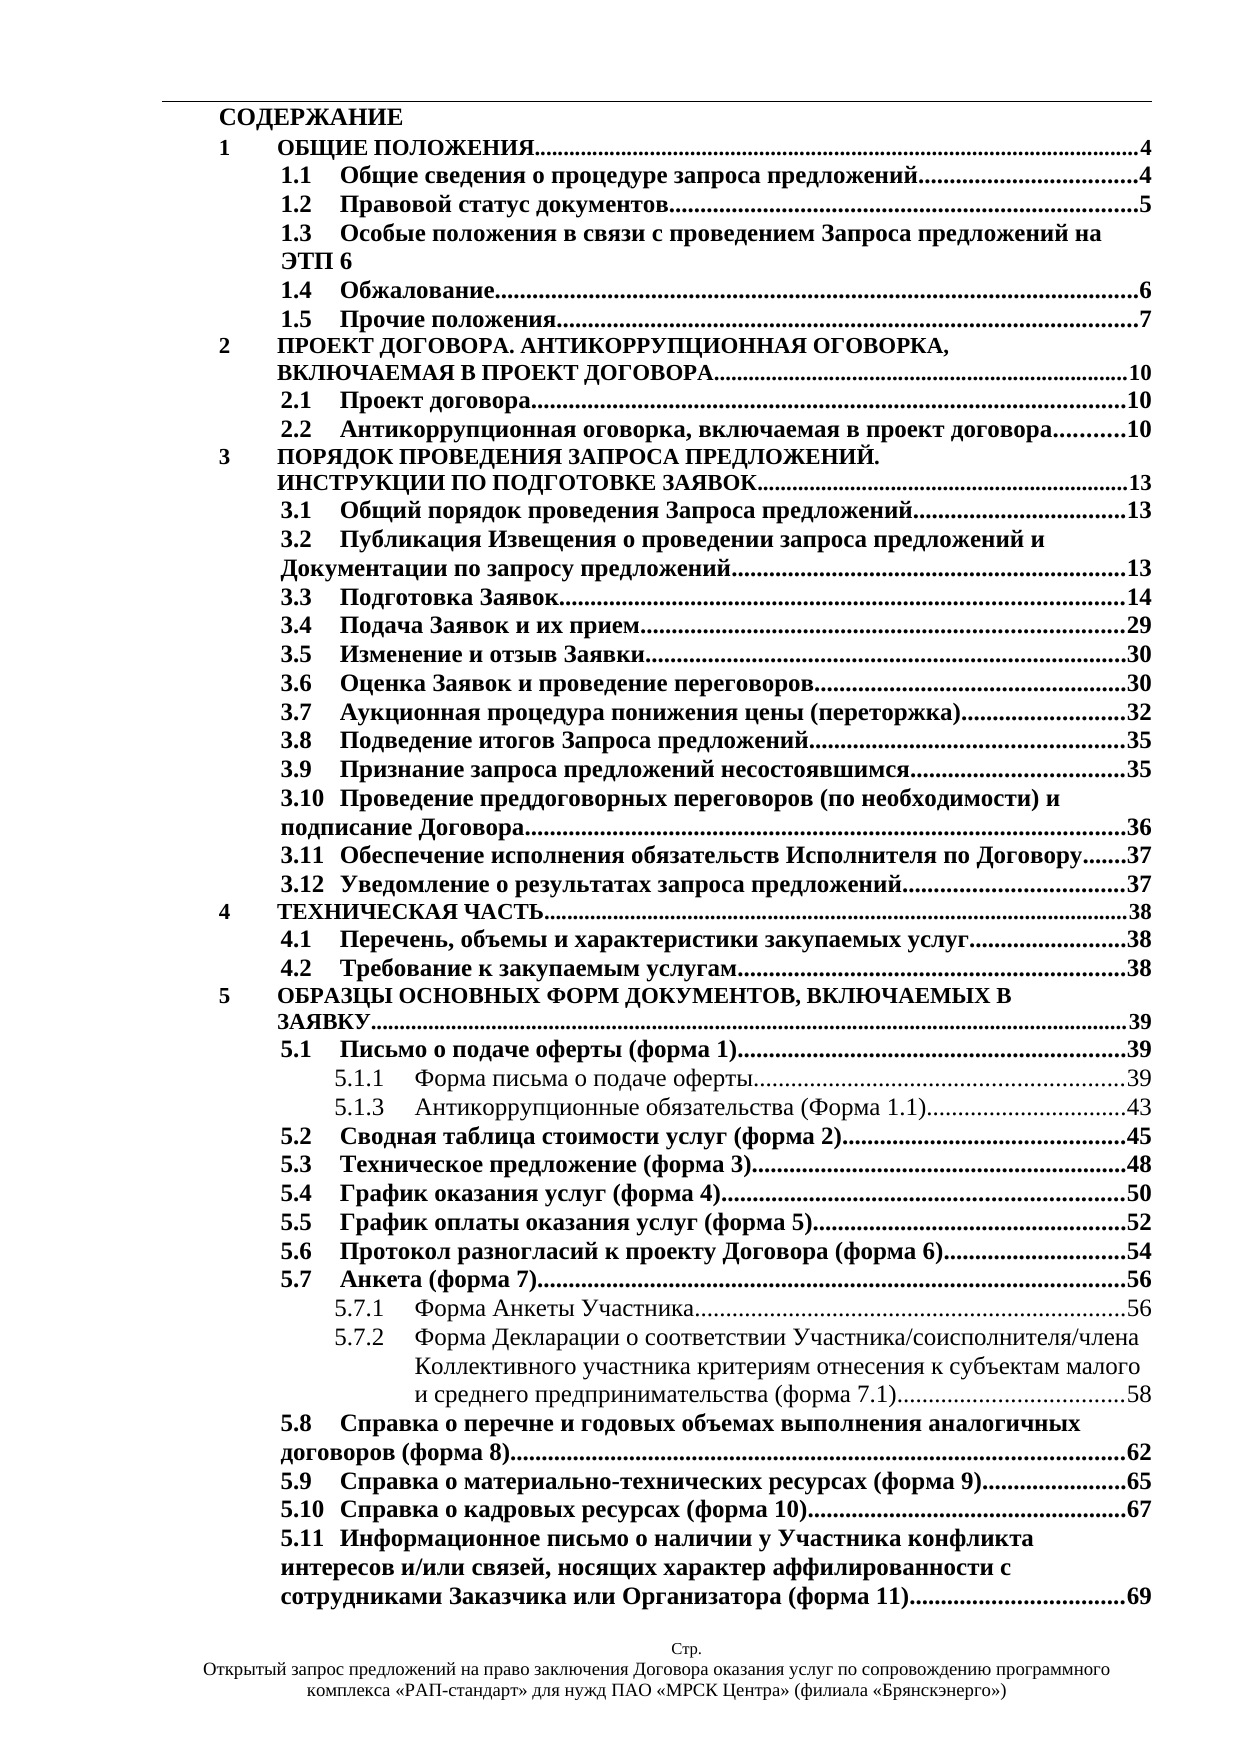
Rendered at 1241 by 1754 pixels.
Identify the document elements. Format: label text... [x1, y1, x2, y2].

text 4.1 Перечень, объемы и характеристики закупаемых услуг 38 [280, 924, 1133, 953]
text 5.9 Справка о материально-технических ресурсах (форма 9) 65 [280, 1466, 1133, 1494]
text 1.2 Правовой статус документов 5 [280, 189, 1133, 218]
text 3 Порядок проведения Запроса предложений. Инструкции по подготовке Заявок 13 [218, 443, 1033, 496]
text 3.10 Проведение преддоговорных переговоров (по необходимости) и подписание Договора 36 [280, 783, 1133, 841]
text 3.12 Уведомление о результатах запроса предложений 37 [280, 869, 1133, 898]
text 5.7 Анкета (форма 7) 56 [280, 1264, 1133, 1293]
text 5.1.1 Форма письма о подаче оферты 39 [334, 1063, 1144, 1092]
text 5.6 Протокол разногласий к проекту Договора (форма 6) 54 [280, 1236, 1133, 1264]
text 5.2 Сводная таблица стоимости услуг (форма 2) 45 [280, 1121, 1133, 1149]
text 2 Проект Договора. Антикоррупционная оговорка, включаемая в проект договора 10 [218, 333, 1033, 385]
text 1.1 Общие сведения о процедуре запроса предложений 4 [280, 160, 1133, 189]
text 5.11 Информационное письмо о наличии у Участника конфликта интересов и/или связей, носящих характер аффилированности с сотрудниками Заказчика или Организатора (форма 11) 69 [280, 1523, 1133, 1609]
text 3.7 Аукционная процедура понижения цены (переторжка) 32 [280, 697, 1133, 726]
text 1 Общие положения 4 [218, 134, 1033, 160]
text 5.4 График оказания услуг (форма 4) 50 [280, 1178, 1133, 1207]
text 4.2 Требование к закупаемым услугам 38 [280, 953, 1133, 982]
text 3.4 Подача Заявок и их прием 29 [280, 611, 1133, 639]
text 5.3 Техническое предложение (форма 3) 48 [280, 1149, 1133, 1178]
text 3.11 Обеспечение исполнения обязательств Исполнителя по Договору 37 [280, 841, 1133, 869]
text 3.8 Подведение итогов Запроса предложений 35 [280, 726, 1133, 754]
text 2.1 Проект договора 10 [280, 385, 1133, 414]
text 1.3 Особые положения в связи с проведением Запроса предложений на ЭТП 6 [280, 218, 1133, 275]
text 5.7.2 Форма Декларации о соответствии Участника/соисполнителя/члена Коллективного участника критериям отнесения к субъектам малого и среднего предпринимательства (форма 7.1) 58 [334, 1322, 1144, 1408]
text 3.3 Подготовка Заявок 14 [280, 582, 1133, 611]
text 3.9 Признание запроса предложений несостоявшимся 35 [280, 754, 1133, 783]
text 5.1.3 Антикоррупционные обязательства (Форма 1.1). 43 [334, 1092, 1144, 1121]
text 5.5 График оплаты оказания услуг (форма 5) 52 [280, 1207, 1133, 1236]
text 1.4 Обжалование 6 [280, 275, 1133, 304]
text СОДЕРЖАНИЕ [218, 102, 938, 131]
text 1.5 Прочие положения 7 [280, 304, 1133, 333]
text 4 Техническая часть 38 [218, 898, 1033, 924]
text 5.10 Справка о кадровых ресурсах (форма 10) 67 [280, 1494, 1133, 1523]
text 3.1 Общий порядок проведения Запроса предложений 13 [280, 496, 1133, 524]
text 3.6 Оценка Заявок и проведение переговоров 30 [280, 668, 1133, 697]
text 5 Образцы основных форм документов, включаемых в Заявку 39 [218, 982, 1033, 1034]
text 5.1 Письмо о подаче оферты (форма 1) 39 [280, 1034, 1133, 1063]
text 5.8 Справка о перечне и годовых объемах выполнения аналогичных договоров (форма 8) 62 [280, 1408, 1133, 1466]
text 3.5 Изменение и отзыв Заявки 30 [280, 639, 1133, 668]
text 3.2 Публикация Извещения о проведении запроса предложений и Документации по запросу предложений 13 [280, 524, 1133, 582]
text 5.7.1 Форма Анкеты Участника 56 [334, 1293, 1144, 1322]
text 2.2 Антикоррупционная оговорка, включаемая в проект договора 10 [280, 414, 1133, 443]
